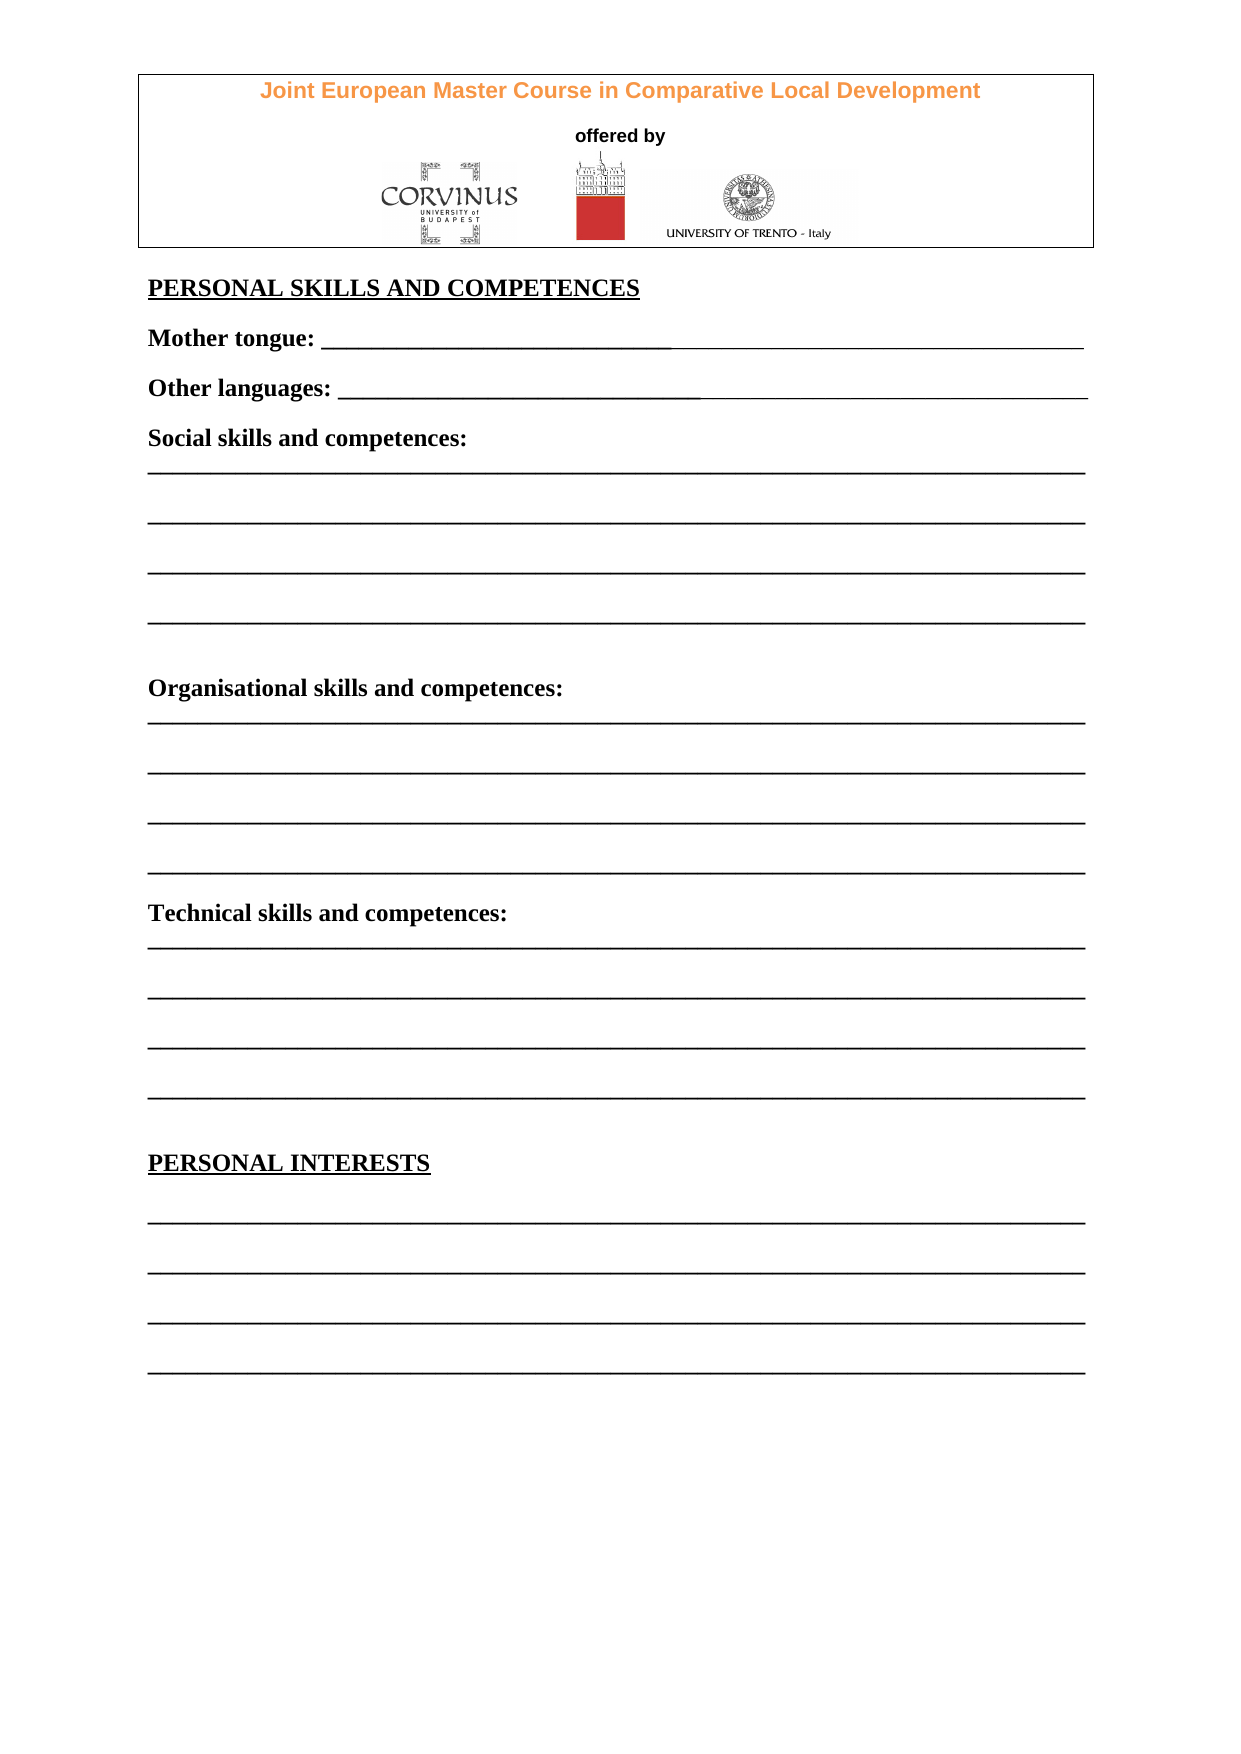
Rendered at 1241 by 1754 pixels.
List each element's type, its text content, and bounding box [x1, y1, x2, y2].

text ___________________________________________________________________________ [148, 552, 1093, 577]
text Technical skills and competences: [148, 902, 1093, 927]
text ___________________________________________________________________________ [148, 502, 1093, 527]
text ___________________________________________________________________________ [148, 1077, 1093, 1102]
text ___________________________________________________________________________ [148, 1302, 1093, 1327]
text Organisational skills and competences: ___________________________________________________________________________ [148, 677, 1093, 727]
text ___________________________________________________________________________ [148, 1352, 1093, 1377]
picture [639, 169, 859, 245]
text Social skills and competences: [148, 427, 1093, 452]
text ___________________________________________________________________________ [148, 1027, 1093, 1052]
text PERSONAL SKILLS AND COMPETENCES [148, 277, 1093, 302]
text PERSONAL INTERESTS [148, 1152, 1093, 1177]
text ___________________________________________________________________________ [148, 1252, 1093, 1277]
text ___________________________________________________________________________ [148, 852, 1093, 877]
picture [381, 162, 518, 245]
picture [571, 146, 630, 245]
text ___________________________________________________________________________ [148, 1202, 1093, 1227]
text ___________________________________________________________________________ [148, 452, 1093, 477]
text Other languages: ____________________________________________________________ [148, 377, 1093, 402]
text ___________________________________________________________________________ [148, 977, 1093, 1002]
text ___________________________________________________________________________ [148, 602, 1093, 627]
text ___________________________________________________________________________ [148, 927, 1093, 952]
text ___________________________________________________________________________ [148, 752, 1093, 777]
text ___________________________________________________________________________ [148, 802, 1093, 827]
text Mother tongue: _____________________________________________________________ [148, 327, 1093, 352]
